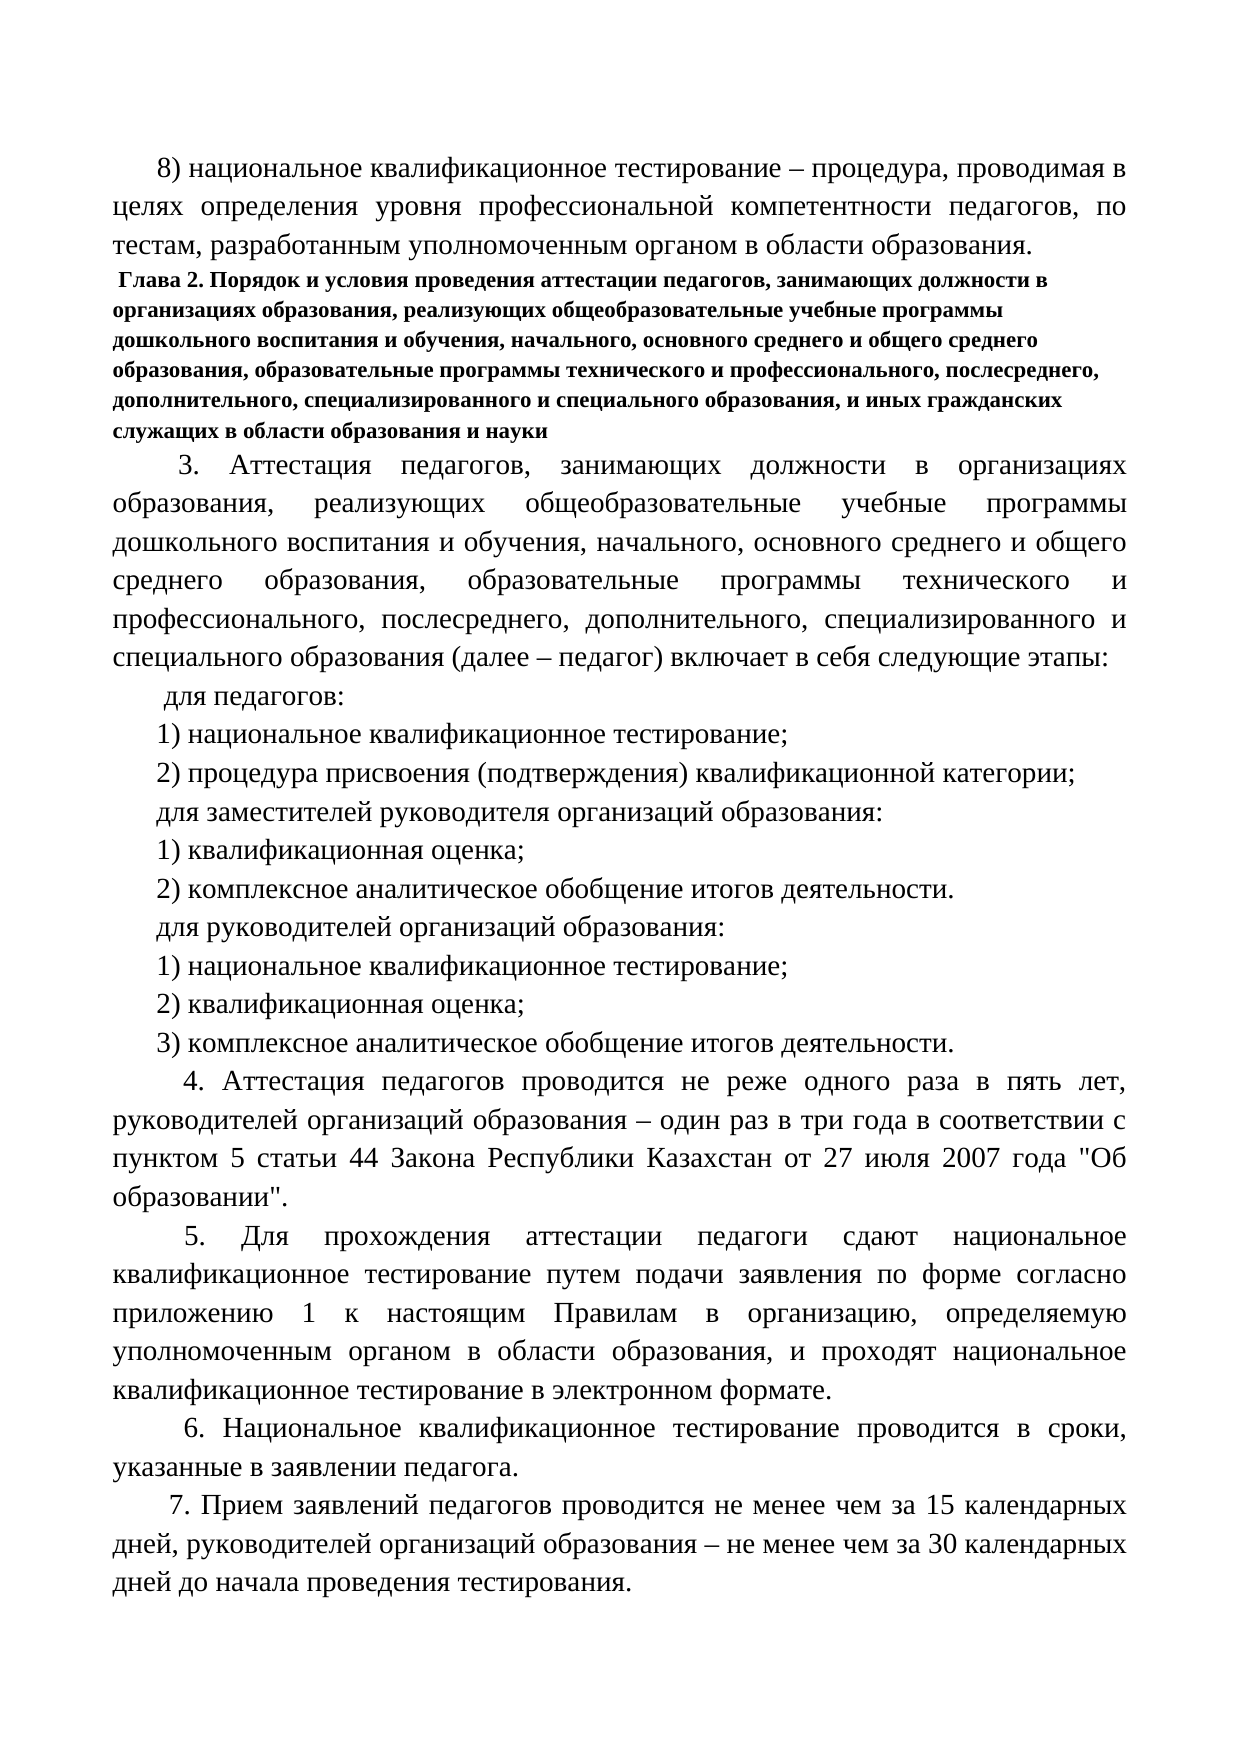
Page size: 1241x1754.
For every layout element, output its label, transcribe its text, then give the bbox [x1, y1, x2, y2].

text 8) национальное квалификационное тестирование – процедура, проводимая в целях определения уровня профессиональной компетентности педагогов, по тестам, разработанным уполномоченным органом в области образования. [112, 150, 1128, 261]
text 6. Национальное квалификационное тестирование проводится в сроки, указанные в заявлении педагога. [112, 1410, 1128, 1482]
text 7. Прием заявлений педагогов проводится не менее чем за 15 календарных дней, руководителей организаций образования – не менее чем за 30 календарных дней до начала проведения тестирования. [112, 1487, 1128, 1598]
text 5. Для прохождения аттестации педагоги сдают национальное квалификационное тестирование путем подачи заявления по форме согласно приложению 1 к настоящим Правилам в организацию, определяемую уполномоченным органом в области образования, и проходят национальное квалификационное тестирование в электронном формате. [112, 1218, 1128, 1405]
text 1) национальное квалификационное тестирование; [112, 717, 1128, 750]
text 3. Аттестация педагогов, занимающих должности в организациях образования, реализующих общеобразовательные учебные программы дошкольного воспитания и обучения, начального, основного среднего и общего среднего образования, образовательные программы технического и профессионального, послесреднего, дополнительного, специализированного и специального образования (далее – педагог) включает в себя следующие этапы: [112, 447, 1128, 673]
text 1) национальное квалификационное тестирование; [112, 948, 1128, 981]
text 3) комплексное аналитическое обобщение итогов деятельности. [112, 1025, 1128, 1058]
text Глава 2. Порядок и условия проведения аттестации педагогов, занимающих должности в организациях образования, реализующих общеобразовательные учебные программы дошкольного воспитания и обучения, начального, основного среднего и общего среднего образования, образовательные программы технического и профессионального, послесреднего, дополнительного, специализированного и специального образования, и иных гражданских служащих в области образования и науки [112, 266, 1128, 443]
text для руководителей организаций образования: [112, 909, 1128, 943]
text для педагогов: [112, 678, 1128, 712]
text 2) комплексное аналитическое обобщение итогов деятельности. [112, 871, 1128, 904]
text для заместителей руководителя организаций образования: [112, 794, 1128, 827]
text 2) процедура присвоения (подтверждения) квалификационной категории; [112, 755, 1128, 789]
text 4. Аттестация педагогов проводится не реже одного раза в пять лет, руководителей организаций образования – один раз в три года в соответствии с пунктом 5 статьи 44 Закона Республики Казахстан от 27 июля 2007 года "Об образовании". [112, 1063, 1128, 1213]
text 2) квалификационная оценка; [112, 986, 1128, 1020]
text 1) квалификационная оценка; [112, 832, 1128, 866]
